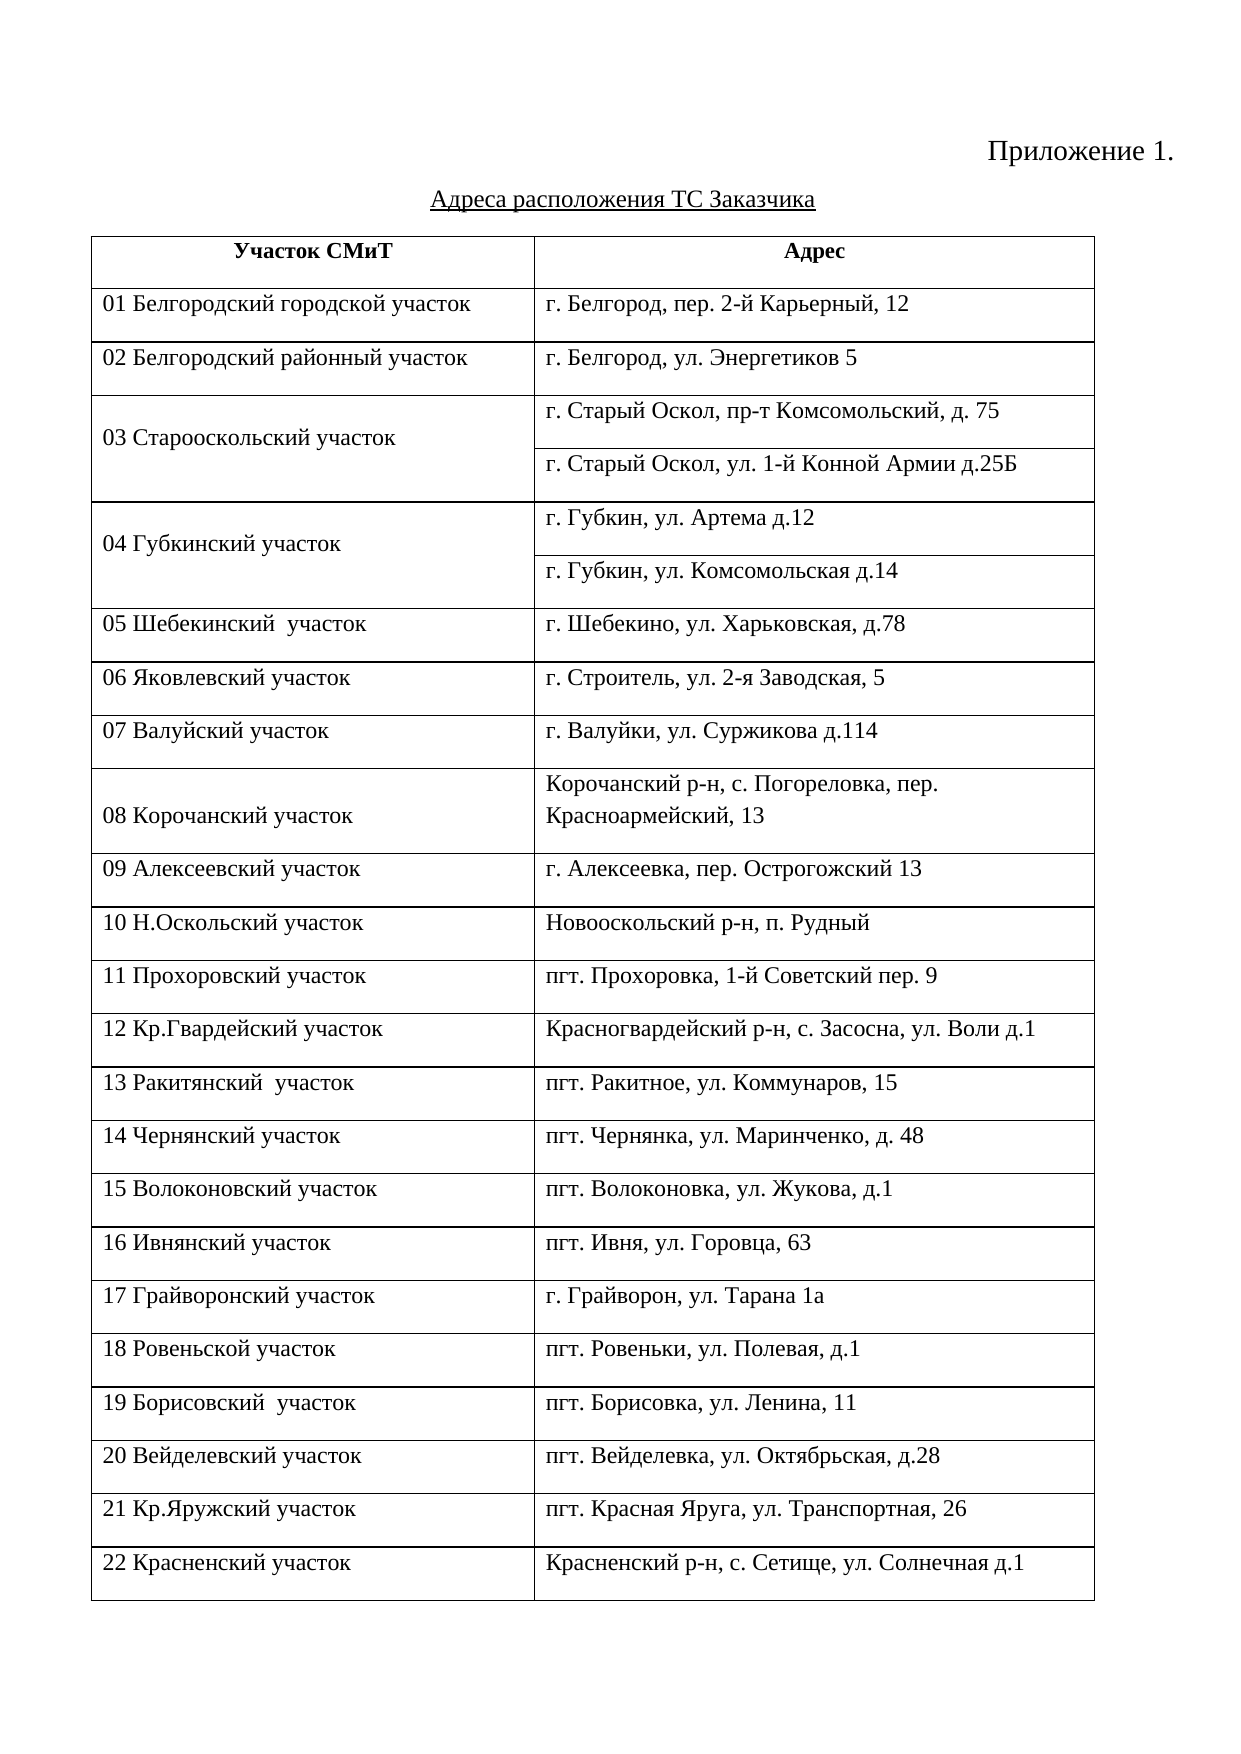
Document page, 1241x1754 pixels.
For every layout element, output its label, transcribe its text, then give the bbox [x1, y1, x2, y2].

table_cell Корочанский р-н, с. Погореловка, пер. Красноармейский, 13 [535, 769, 1094, 853]
table_cell г. Строитель, ул. 2-я Заводская, 5 [535, 663, 1094, 715]
table_cell 19 Борисовский участок [92, 1388, 534, 1440]
table_cell 09 Алексеевский участок [92, 854, 534, 906]
table_cell 20 Вейделевский участок [92, 1441, 534, 1493]
text Адреса расположения ТС Заказчика [430, 188, 815, 209]
text Приложение 1. [103, 133, 1174, 166]
table_cell г. Губкин, ул. Артема д.12 [535, 503, 1094, 555]
table_cell пгт. Красная Яруга, ул. Транспортная, 26 [535, 1494, 1094, 1546]
table_cell 04 Губкинский участок [92, 503, 534, 608]
table_cell 07 Валуйский участок [92, 716, 534, 768]
table_cell г. Старый Оскол, пр-т Комсомольский, д. 75 [535, 396, 1094, 448]
table_cell пгт. Прохоровка, 1-й Советский пер. 9 [535, 961, 1094, 1013]
table_cell 21 Кр.Яружский участок [92, 1494, 534, 1546]
table_cell г. Валуйки, ул. Суржикова д.114 [535, 716, 1094, 768]
table_cell пгт. Борисовка, ул. Ленина, 11 [535, 1388, 1094, 1440]
table_cell 02 Белгородский районный участок [92, 343, 534, 395]
table_cell 14 Чернянский участок [92, 1121, 534, 1173]
table_header Адрес [535, 237, 1094, 288]
table_cell 05 Шебекинский участок [92, 609, 534, 661]
table_cell г. Губкин, ул. Комсомольская д.14 [535, 556, 1094, 608]
table_cell пгт. Ровеньки, ул. Полевая, д.1 [535, 1334, 1094, 1386]
table_cell пгт. Чернянка, ул. Маринченко, д. 48 [535, 1121, 1094, 1173]
table_cell 08 Корочанский участок [92, 769, 534, 853]
table_cell 06 Яковлевский участок [92, 663, 534, 715]
table_cell г. Белгород, пер. 2-й Карьерный, 12 [535, 289, 1094, 341]
table_header Участок СМиТ [92, 237, 534, 288]
table_cell 12 Кр.Гвардейский участок [92, 1014, 534, 1066]
table_cell г. Белгород, ул. Энергетиков 5 [535, 343, 1094, 395]
table_cell пгт. Ракитное, ул. Коммунаров, 15 [535, 1068, 1094, 1120]
table_cell 15 Волоконовский участок [92, 1174, 534, 1226]
table_cell 03 Старооскольский участок [92, 396, 534, 501]
table_cell 16 Ивнянский участок [92, 1228, 534, 1280]
table_cell г. Грайворон, ул. Тарана 1а [535, 1281, 1094, 1333]
table_cell пгт. Вейделевка, ул. Октябрьская, д.28 [535, 1441, 1094, 1493]
table_cell Красногвардейский р-н, с. Засосна, ул. Воли д.1 [535, 1014, 1094, 1066]
table_cell 18 Ровеньской участок [92, 1334, 534, 1386]
table_cell г. Шебекино, ул. Харьковская, д.78 [535, 609, 1094, 661]
table_cell 11 Прохоровский участок [92, 961, 534, 1013]
table_cell пгт. Волоконовка, ул. Жукова, д.1 [535, 1174, 1094, 1226]
table_cell 22 Красненский участок [92, 1548, 534, 1600]
table_cell 17 Грайворонский участок [92, 1281, 534, 1333]
table_cell Новооскольский р-н, п. Рудный [535, 908, 1094, 960]
table_cell пгт. Ивня, ул. Горовца, 63 [535, 1228, 1094, 1280]
table_cell 13 Ракитянский участок [92, 1068, 534, 1120]
table_cell 10 Н.Оскольский участок [92, 908, 534, 960]
table_cell г. Старый Оскол, ул. 1-й Конной Армии д.25Б [535, 449, 1094, 501]
table_cell г. Алексеевка, пер. Острогожский 13 [535, 854, 1094, 906]
table_cell 01 Белгородский городской участок [92, 289, 534, 341]
table_cell Красненский р-н, с. Сетище, ул. Солнечная д.1 [535, 1548, 1094, 1600]
